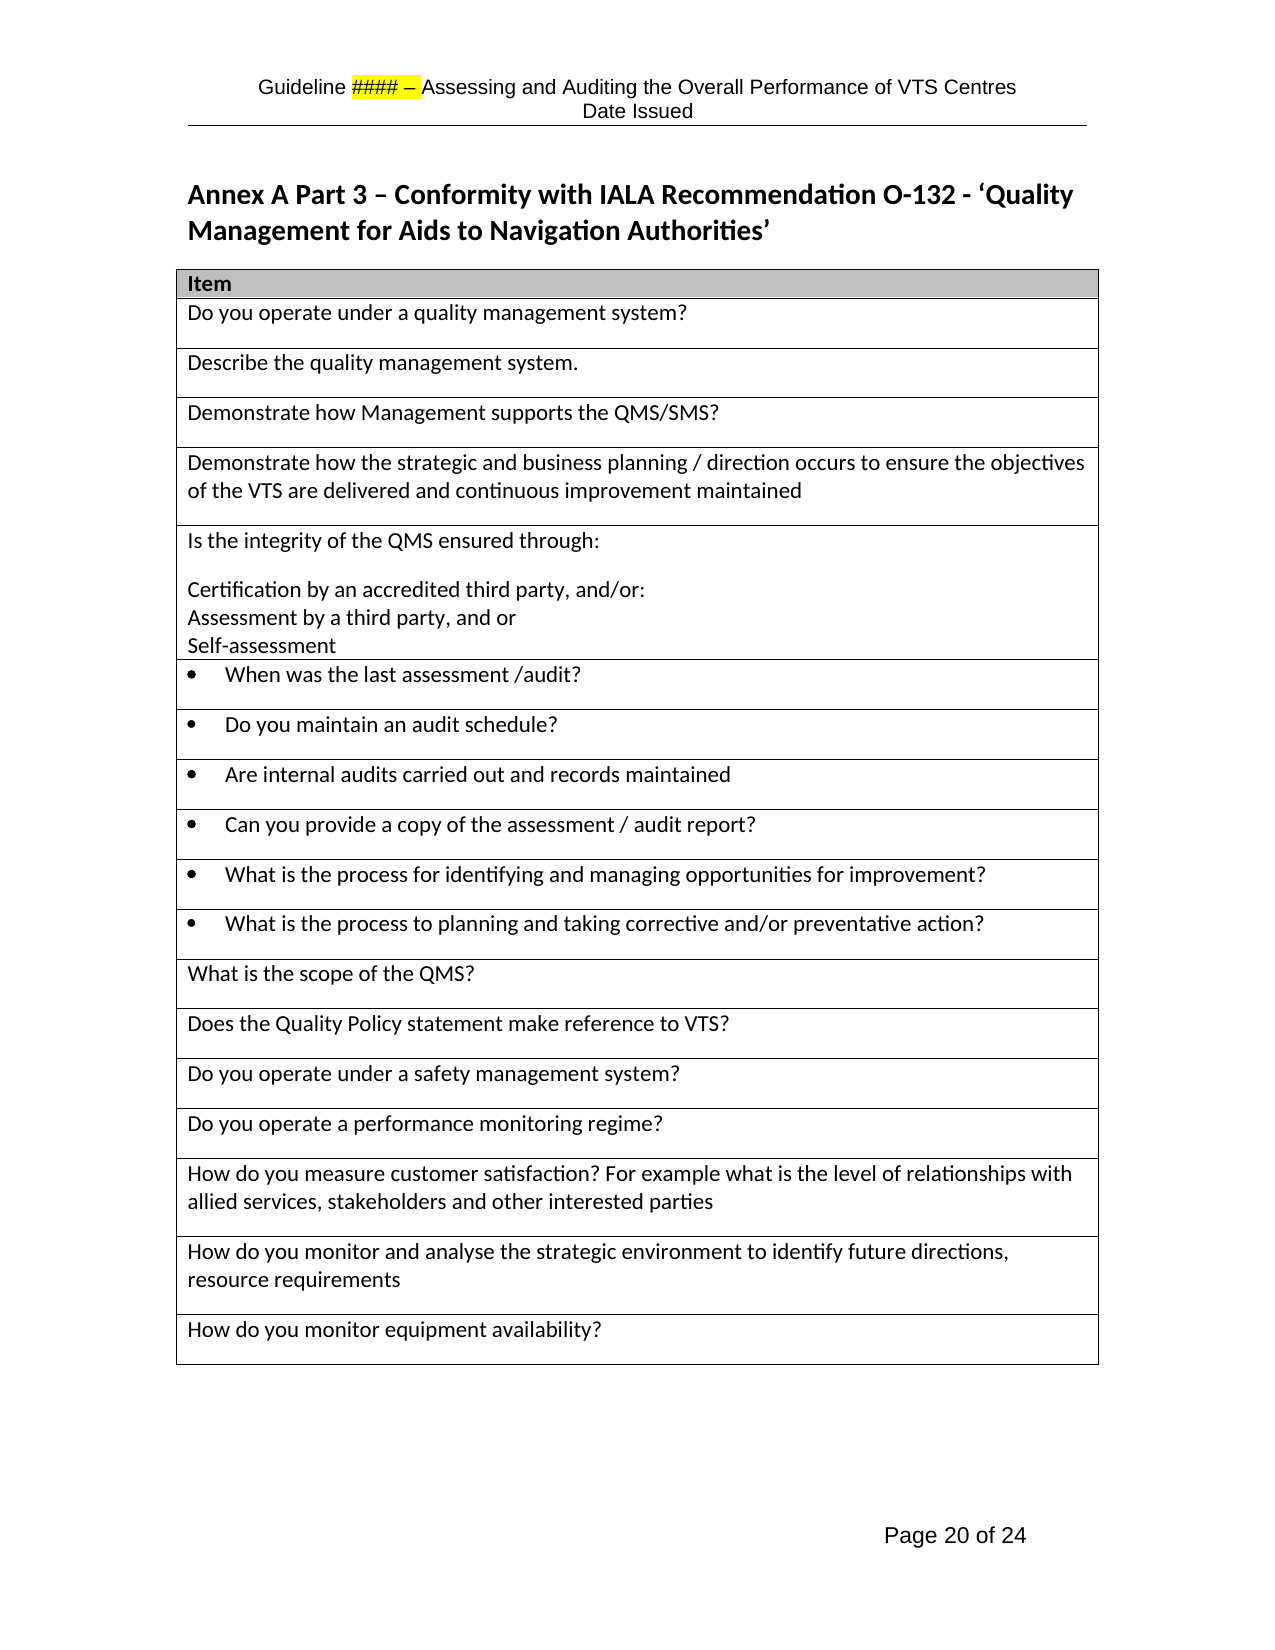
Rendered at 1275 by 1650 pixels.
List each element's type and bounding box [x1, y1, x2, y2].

table_cell [177, 398, 1098, 447]
table_cell [177, 860, 1098, 908]
table_cell [177, 349, 1098, 397]
table_cell [177, 526, 1098, 659]
table_cell [177, 710, 1098, 759]
table_cell [177, 910, 1098, 958]
table_header [177, 270, 1098, 297]
table_cell [177, 810, 1098, 859]
table_cell [177, 1237, 1098, 1314]
table_cell [177, 1315, 1098, 1364]
table_cell [177, 448, 1098, 525]
table_cell [177, 960, 1098, 1008]
table_cell [177, 1159, 1098, 1236]
table_cell [177, 1009, 1098, 1058]
table_cell [177, 660, 1098, 709]
table_cell [177, 1109, 1098, 1158]
table_cell [177, 299, 1098, 347]
table_cell [177, 760, 1098, 809]
table_cell [177, 1059, 1098, 1108]
